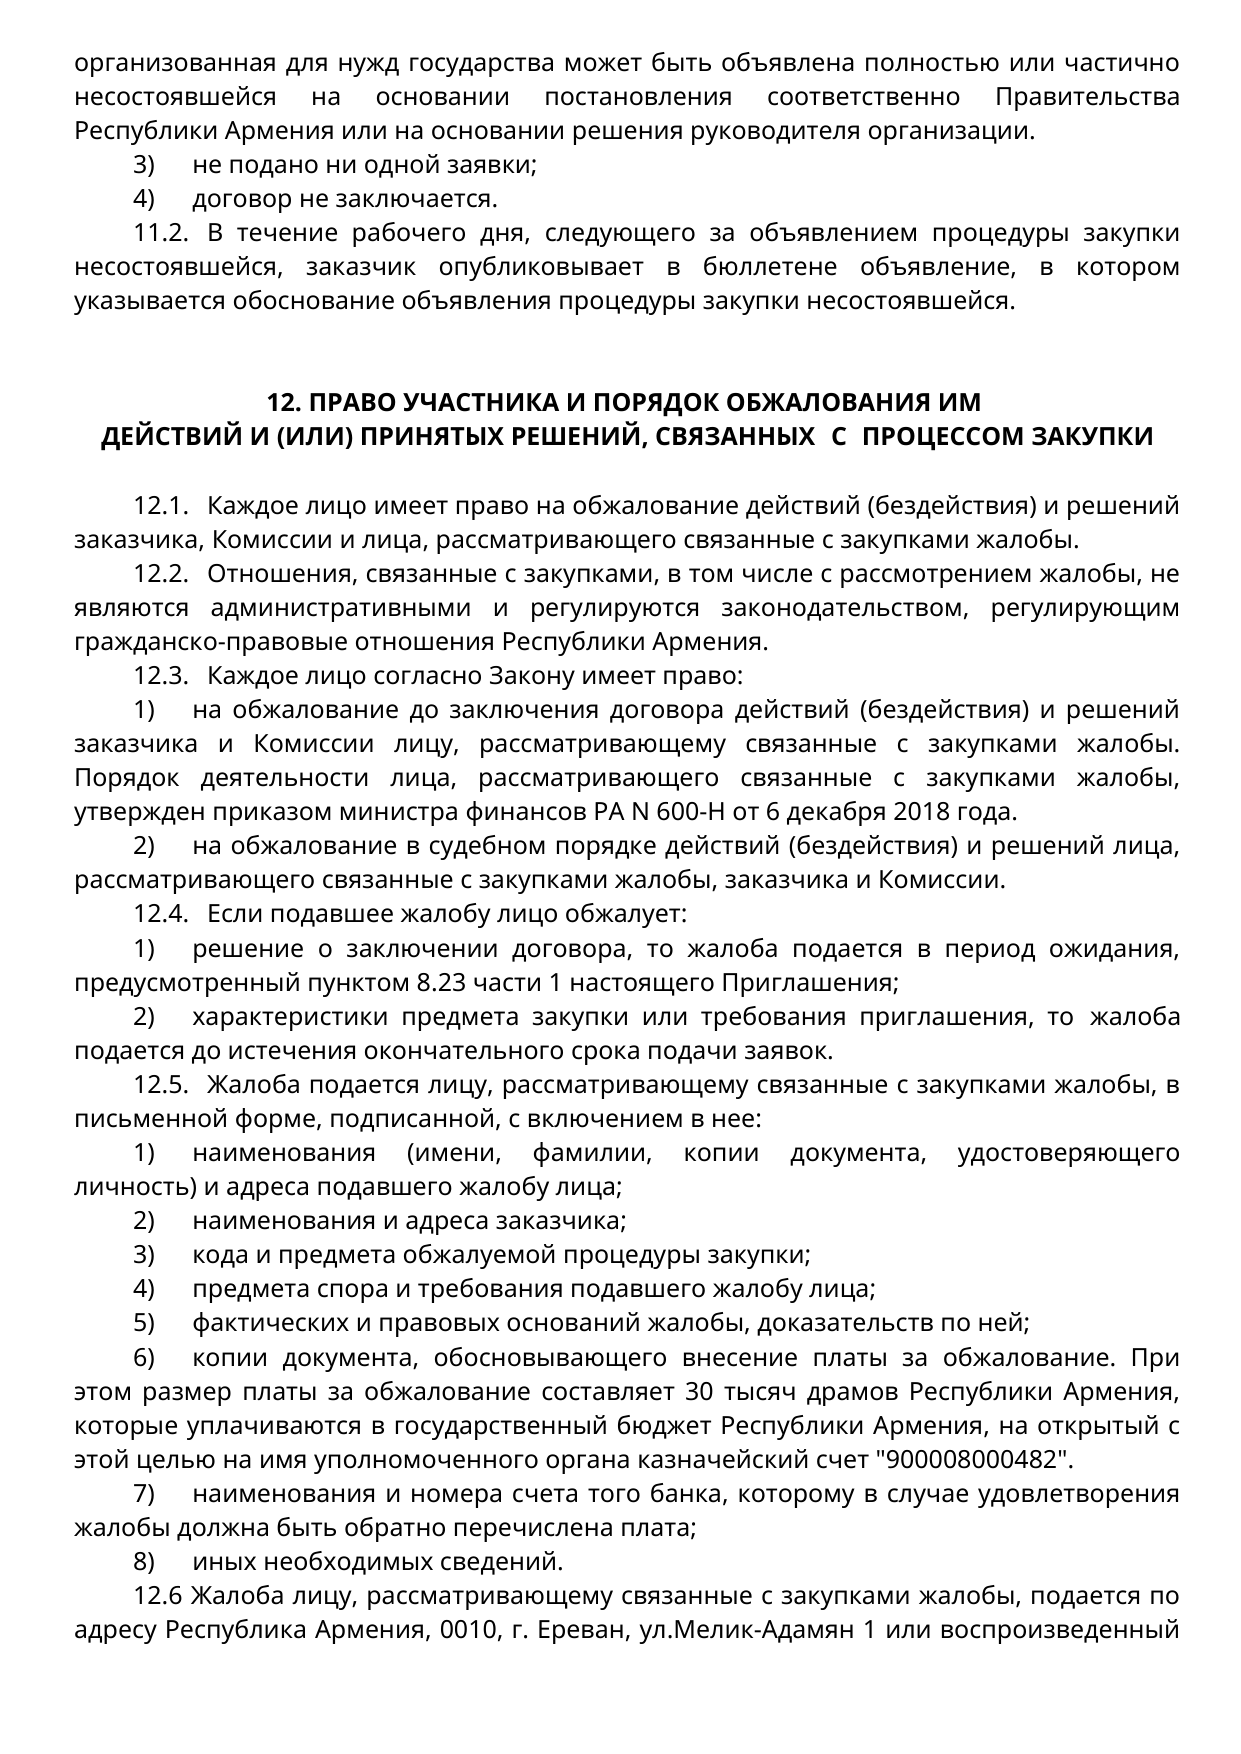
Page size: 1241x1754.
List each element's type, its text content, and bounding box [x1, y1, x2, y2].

text 12.3. Каждое лицо согласно Закону имеет право: [74, 658, 1181, 692]
text 12. ПРАВО УЧАСТНИКА И ПОРЯДОК ОБЖАЛОВАНИЯ ИМ ДЕЙСТВИЙ И (ИЛИ) ПРИНЯТЫХ РЕШЕНИЙ, СВЯЗАННЫХ С ПРОЦЕССОМ ЗАКУПКИ [74, 385, 1181, 453]
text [74, 44, 1181, 147]
text 2) наименования и адреса заказчика; [74, 1203, 1181, 1237]
text 2) характеристики предмета закупки или требования приглашения, то жалоба подается до истечения окончательного срока подачи заявок. [74, 998, 1181, 1067]
text 3) кода и предмета обжалуемой процедуры закупки; [74, 1237, 1181, 1271]
text 7) наименования и номера счета того банка, которому в случае удовлетворения жалобы должна быть обратно перечислена плата; [74, 1475, 1181, 1543]
text 4) предмета спора и требования подавшего жалобу лица; [74, 1271, 1181, 1305]
text 12.1. Каждое лицо имеет право на обжалование действий (бездействия) и решений заказчика, Комиссии и лица, рассматривающего связанные с закупками жалобы. [74, 487, 1181, 556]
text 4) договор не заключается. [74, 181, 1181, 215]
text 11.2. В течение рабочего дня, следующего за объявлением процедуры закупки несостоявшейся, заказчик опубликовывает в бюллетене объявление, в котором указывается обоснование объявления процедуры закупки несостоявшейся. [74, 215, 1181, 317]
text 1) наименования (имени, фамилии, копии документа, удостоверяющего личность) и адреса подавшего жалобу лица; [74, 1135, 1181, 1203]
text 1) на обжалование до заключения договора действий (бездействия) и решений заказчика и Комиссии лицу, рассматривающему связанные с закупками жалобы. Порядок деятельности лица, рассматривающего связанные с закупками жалобы, утвержден приказом министра финансов РА N 600-Н от 6 декабря 2018 года. [74, 692, 1181, 828]
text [74, 1578, 1181, 1646]
text 6) копии документа, обосновывающего внесение платы за обжалование. При этом размер платы за обжалование составляет 30 тысяч драмов Республики Армения, которые уплачиваются в государственный бюджет Республики Армения, на открытый с этой целью на имя уполномоченного органа казначейский счет "900008000482". [74, 1339, 1181, 1475]
text 12.2. Отношения, связанные с закупками, в том числе с рассмотрением жалобы, не являются административными и регулируются законодательством, регулирующим гражданско-правовые отношения Республики Армения. [74, 556, 1181, 658]
text 8) иных необходимых сведений. [74, 1543, 1181, 1578]
text 3) не подано ни одной заявки; [74, 147, 1181, 181]
text 1) решение о заключении договора, то жалоба подается в период ожидания, предусмотренный пунктом 8.23 части 1 настоящего Приглашения; [74, 930, 1181, 998]
text 2) на обжалование в судебном порядке действий (бездействия) и решений лица, рассматривающего связанные с закупками жалобы, заказчика и Комиссии. [74, 828, 1181, 896]
text 5) фактических и правовых оснований жалобы, доказательств по ней; [74, 1305, 1181, 1339]
text 12.5. Жалоба подается лицу, рассматривающему связанные с закупками жалобы, в письменной форме, подписанной, с включением в нее: [74, 1067, 1181, 1135]
text 12.4. Если подавшее жалобу лицо обжалует: [74, 896, 1181, 930]
